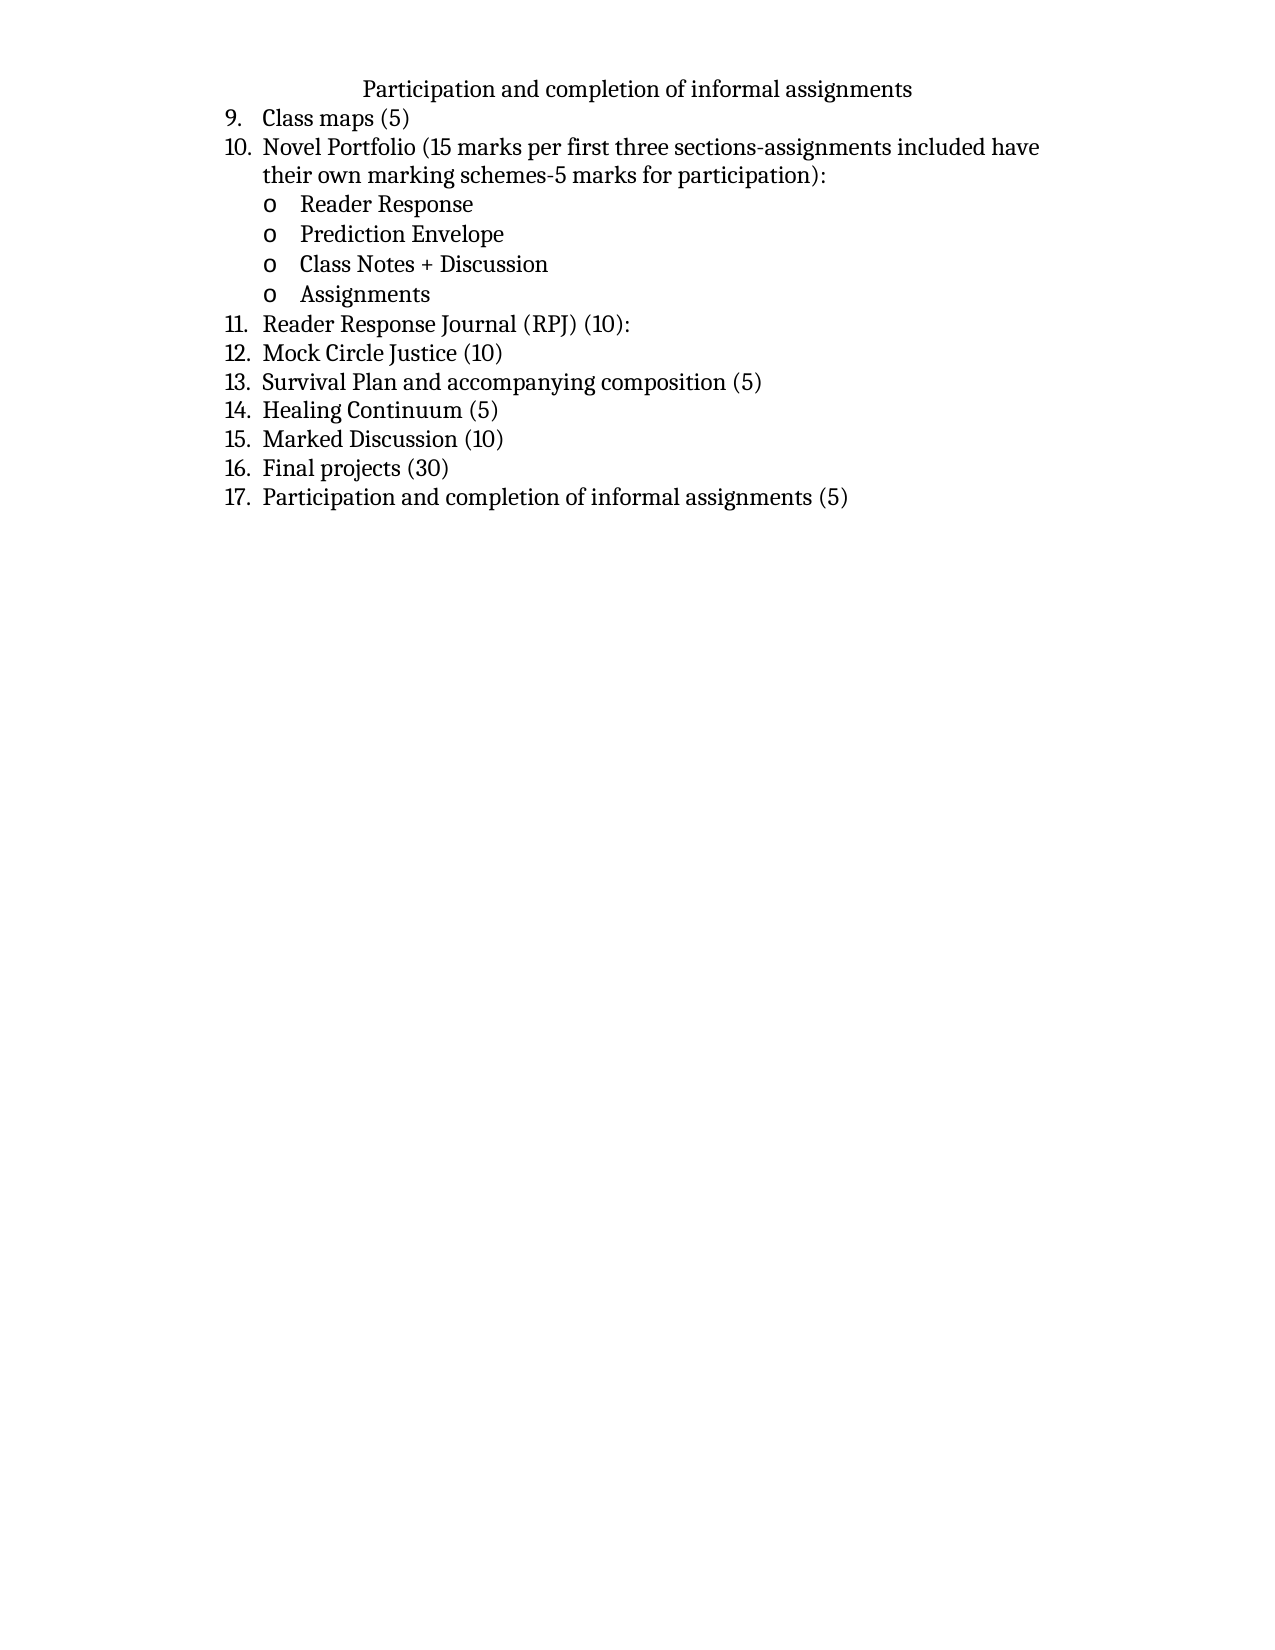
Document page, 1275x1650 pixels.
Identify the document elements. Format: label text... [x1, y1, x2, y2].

list Mock Circle Justice (10) [225, 339, 1087, 367]
list Reader Response Journal (RPJ) (10): [225, 310, 1087, 339]
list Class Notes + Discussion [262, 250, 1087, 280]
list Class maps (5) [225, 104, 1087, 132]
list Final projects (30) [225, 454, 1087, 482]
list Healing Continuum (5) [225, 396, 1087, 425]
list Reader Response [262, 190, 1087, 220]
list Marked Discussion (10) [225, 425, 1087, 454]
list Assignments [262, 280, 1087, 310]
list Participation and completion of informal assignments (5) [225, 482, 1087, 511]
list Novel Portfolio (15 marks per first three sections-assignments included have their own marking schemes-5 marks for participation): [225, 132, 1087, 190]
list Survival Plan and accompanying composition (5) [225, 367, 1087, 396]
text Participation and completion of informal assignments [187, 75, 1087, 104]
list Prediction Envelope [262, 220, 1087, 250]
